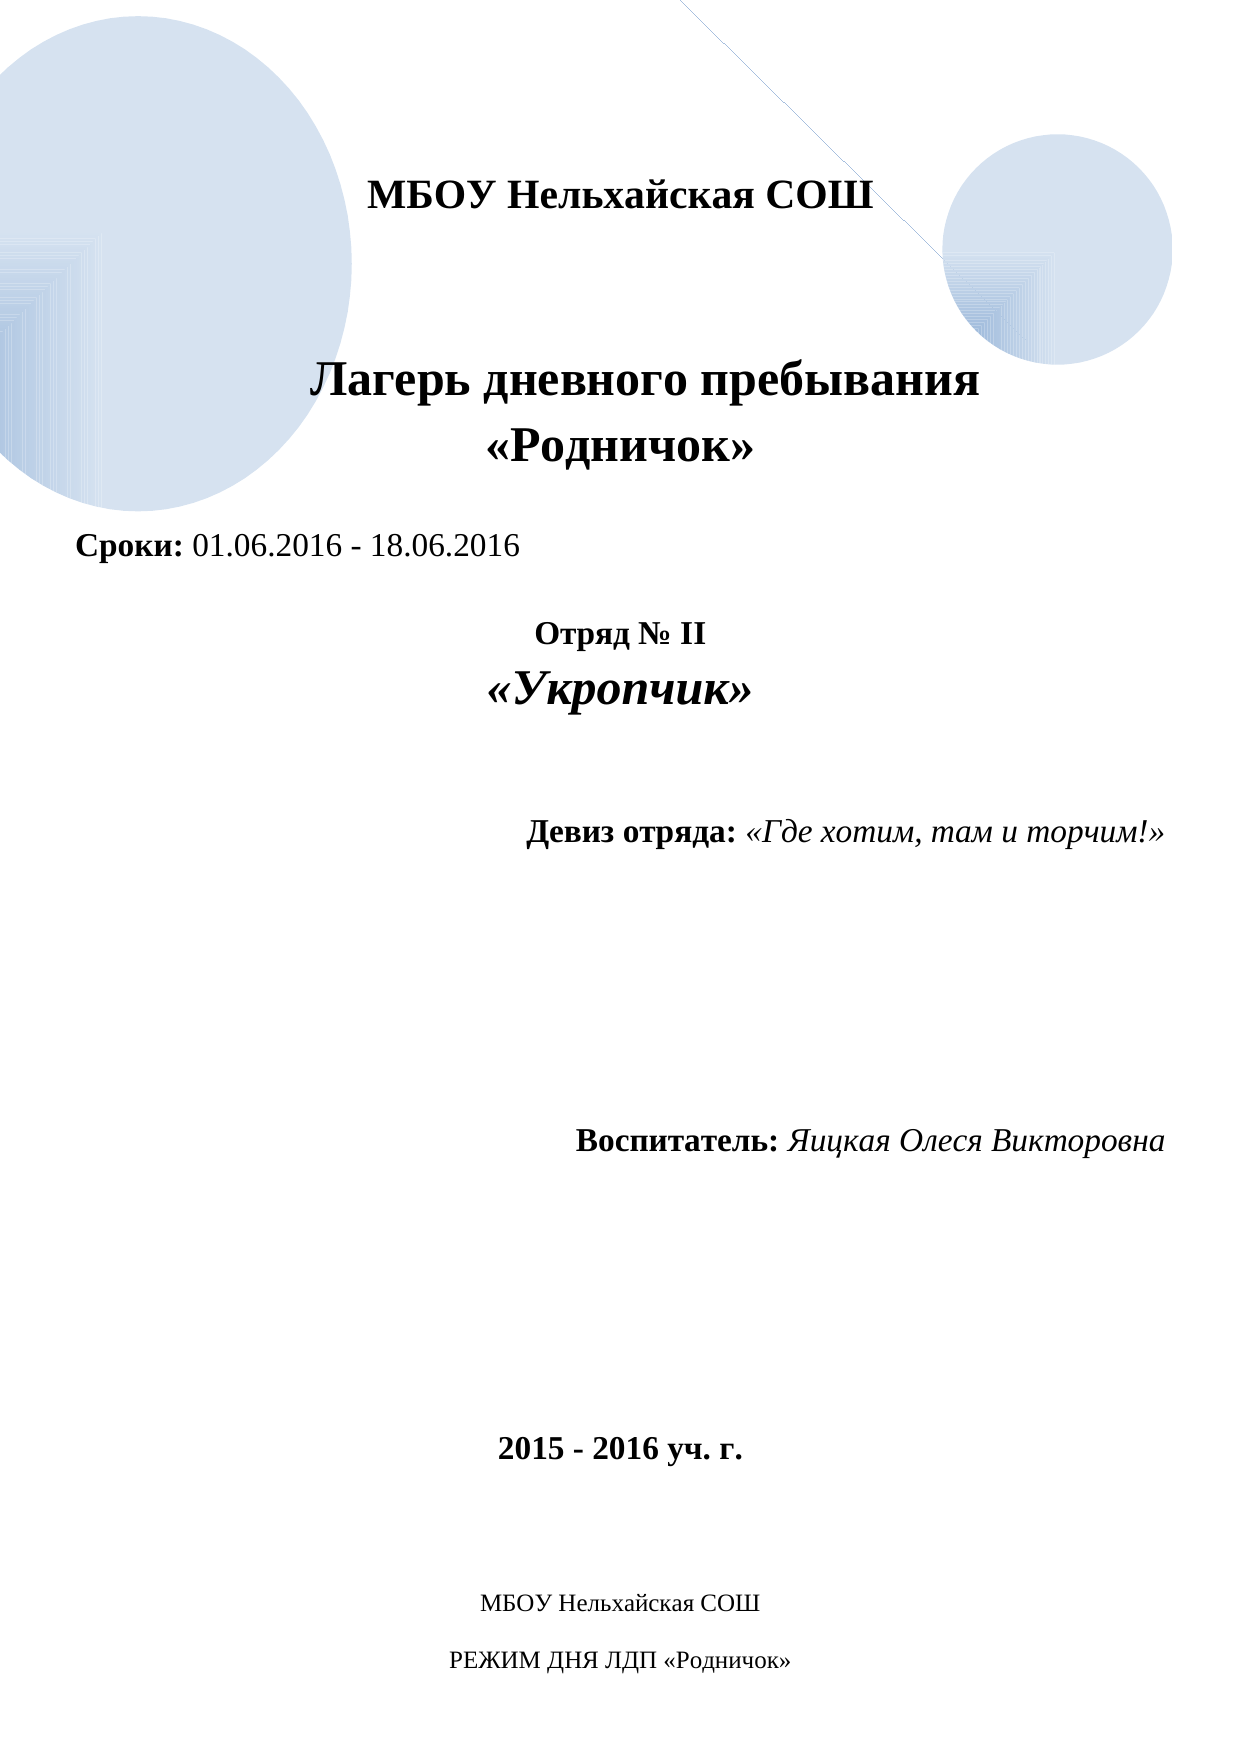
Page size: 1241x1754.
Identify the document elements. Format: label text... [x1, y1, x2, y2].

text Отряд № II [75, 613, 1165, 652]
text МБОУ Нельхайская СОШ [75, 169, 1165, 217]
text «Укропчик» [75, 657, 1165, 715]
text МБОУ Нельхайская СОШ [75, 1588, 1165, 1616]
text 2015 - 2016 уч. г. [75, 1428, 1165, 1467]
text РЕЖИМ ДНЯ ЛДП «Родничок» [75, 1645, 1165, 1674]
text Воспитатель: Яицкая Олеся Викторовна [75, 1120, 1165, 1158]
text «Родничок» [75, 415, 1165, 473]
text Сроки: 01.06.2016 - 18.06.2016 [75, 525, 1165, 564]
text Девиз отряда: «Где хотим, там и торчим!» [75, 812, 1165, 850]
text Лагерь дневного пребывания [75, 349, 1165, 407]
